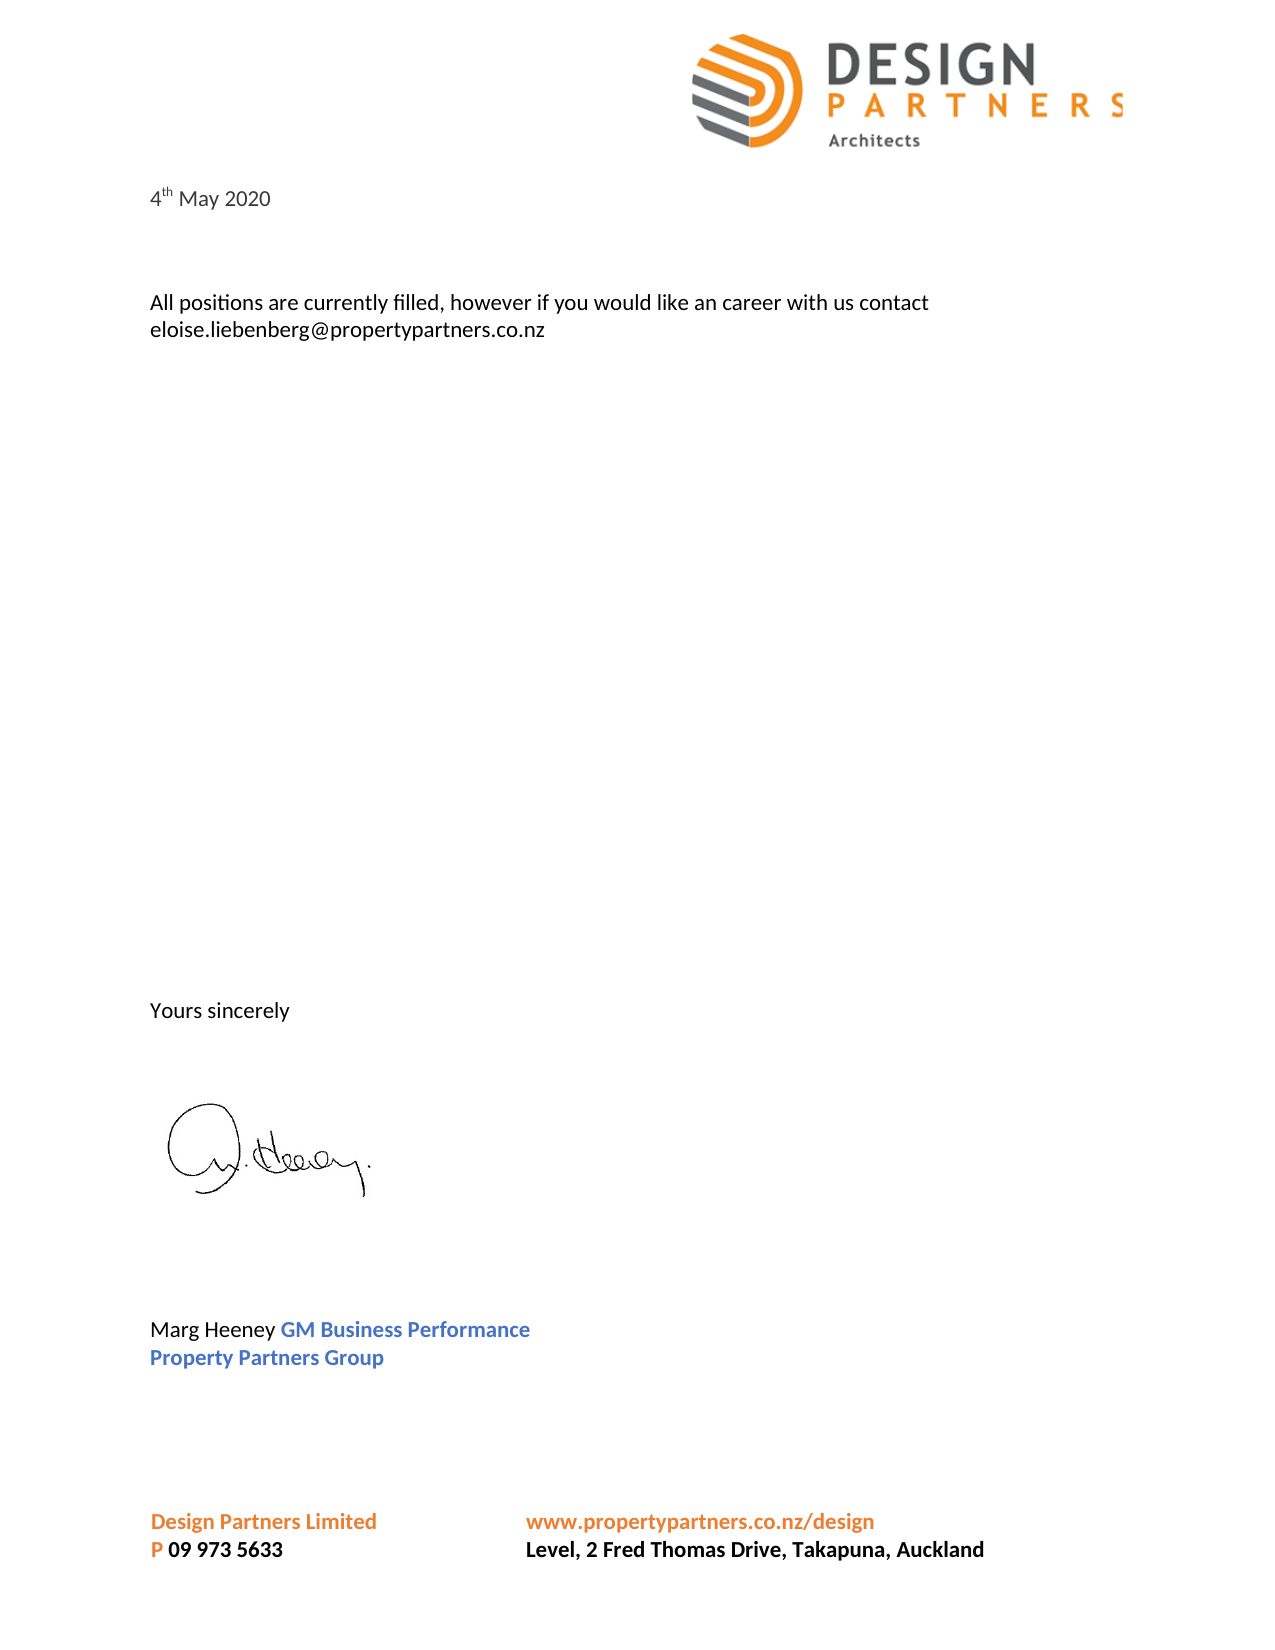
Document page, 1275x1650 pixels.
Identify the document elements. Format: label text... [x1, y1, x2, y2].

text Yours sincerely [150, 996, 1125, 1024]
text Property Partners Group [150, 1343, 1125, 1371]
picture [150, 1089, 389, 1220]
text 4th May 2020 [150, 184, 1125, 212]
text All positions are currently filled, however if you would like an career with us contact eloise.liebenberg@propertypartners.co.nz [150, 288, 1125, 344]
text Marg Heeney GM Business Performance [150, 1315, 1125, 1343]
picture [691, 34, 1122, 147]
